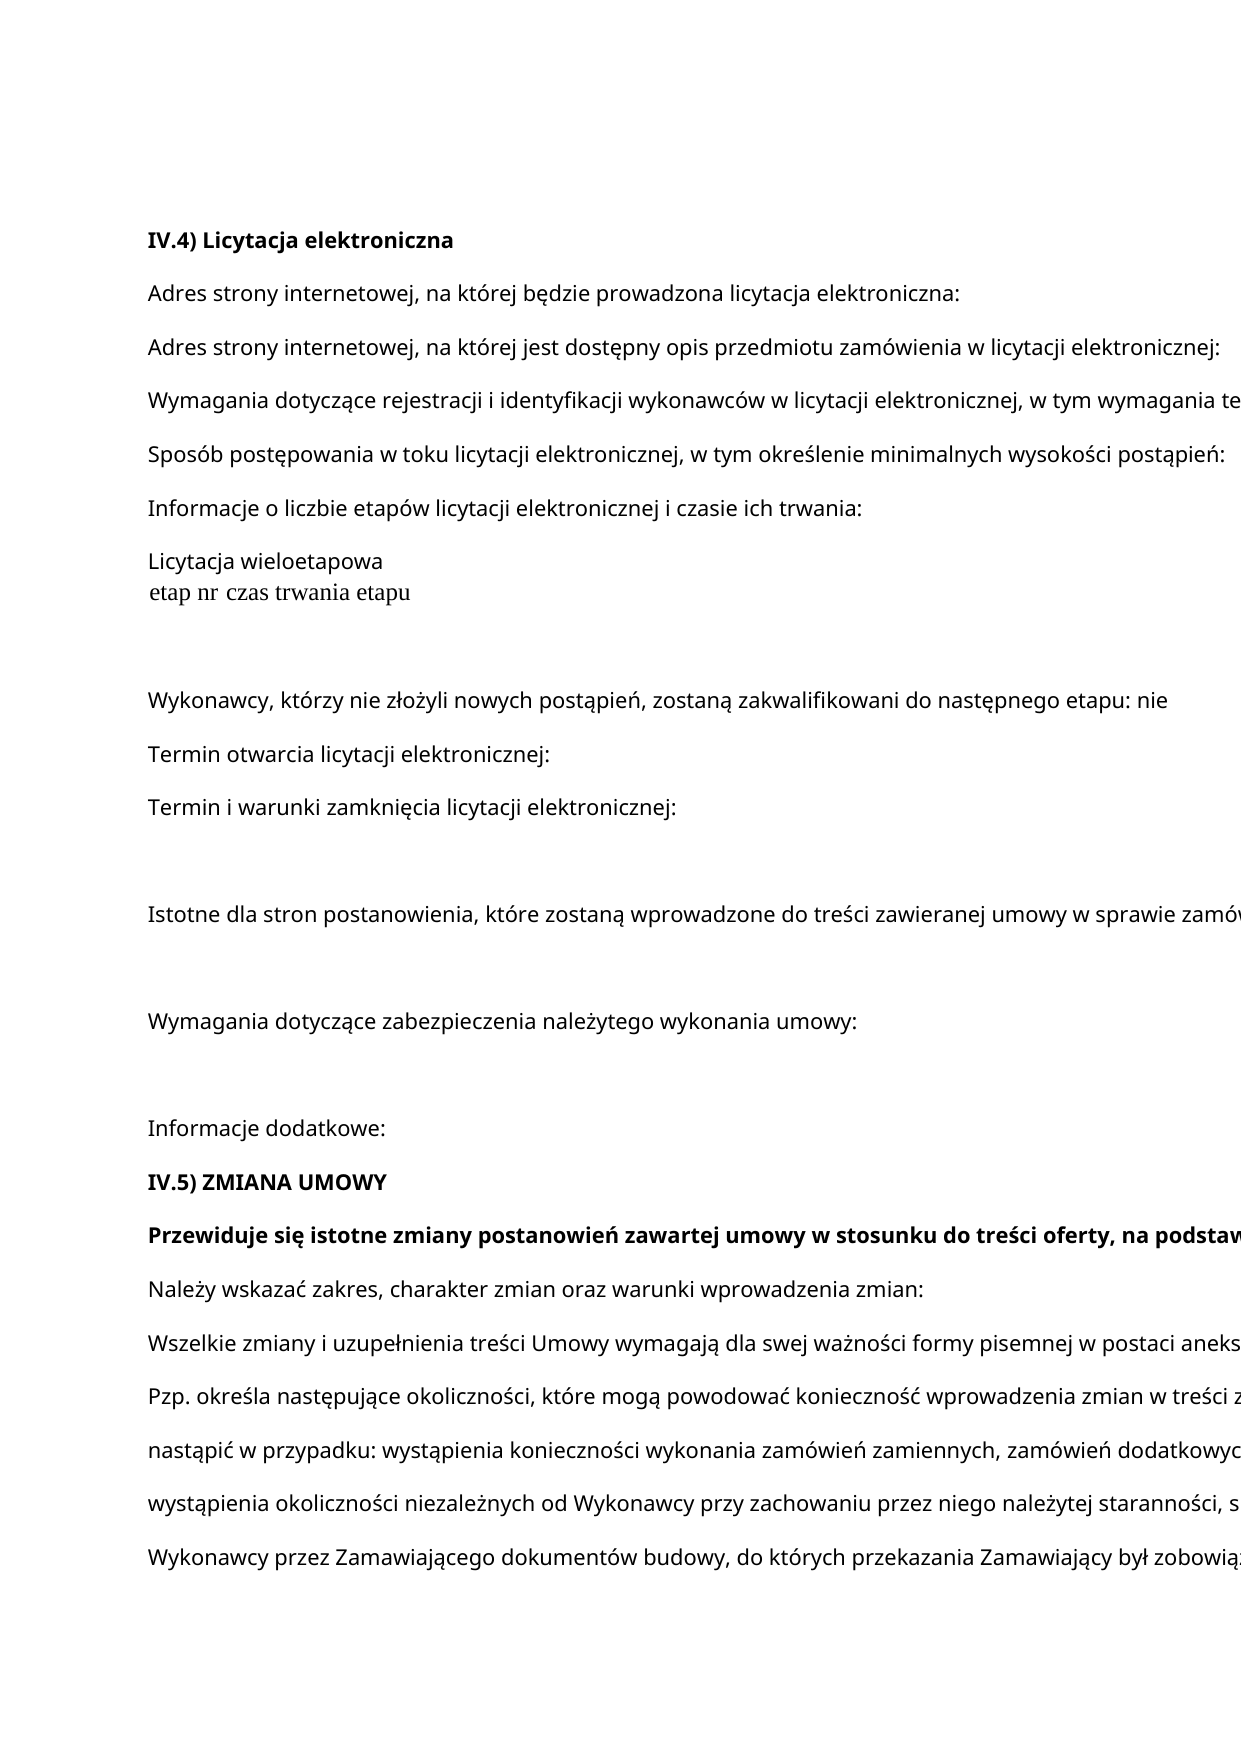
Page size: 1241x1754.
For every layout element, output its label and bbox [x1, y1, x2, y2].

table_header [148, 148, 1240, 1572]
